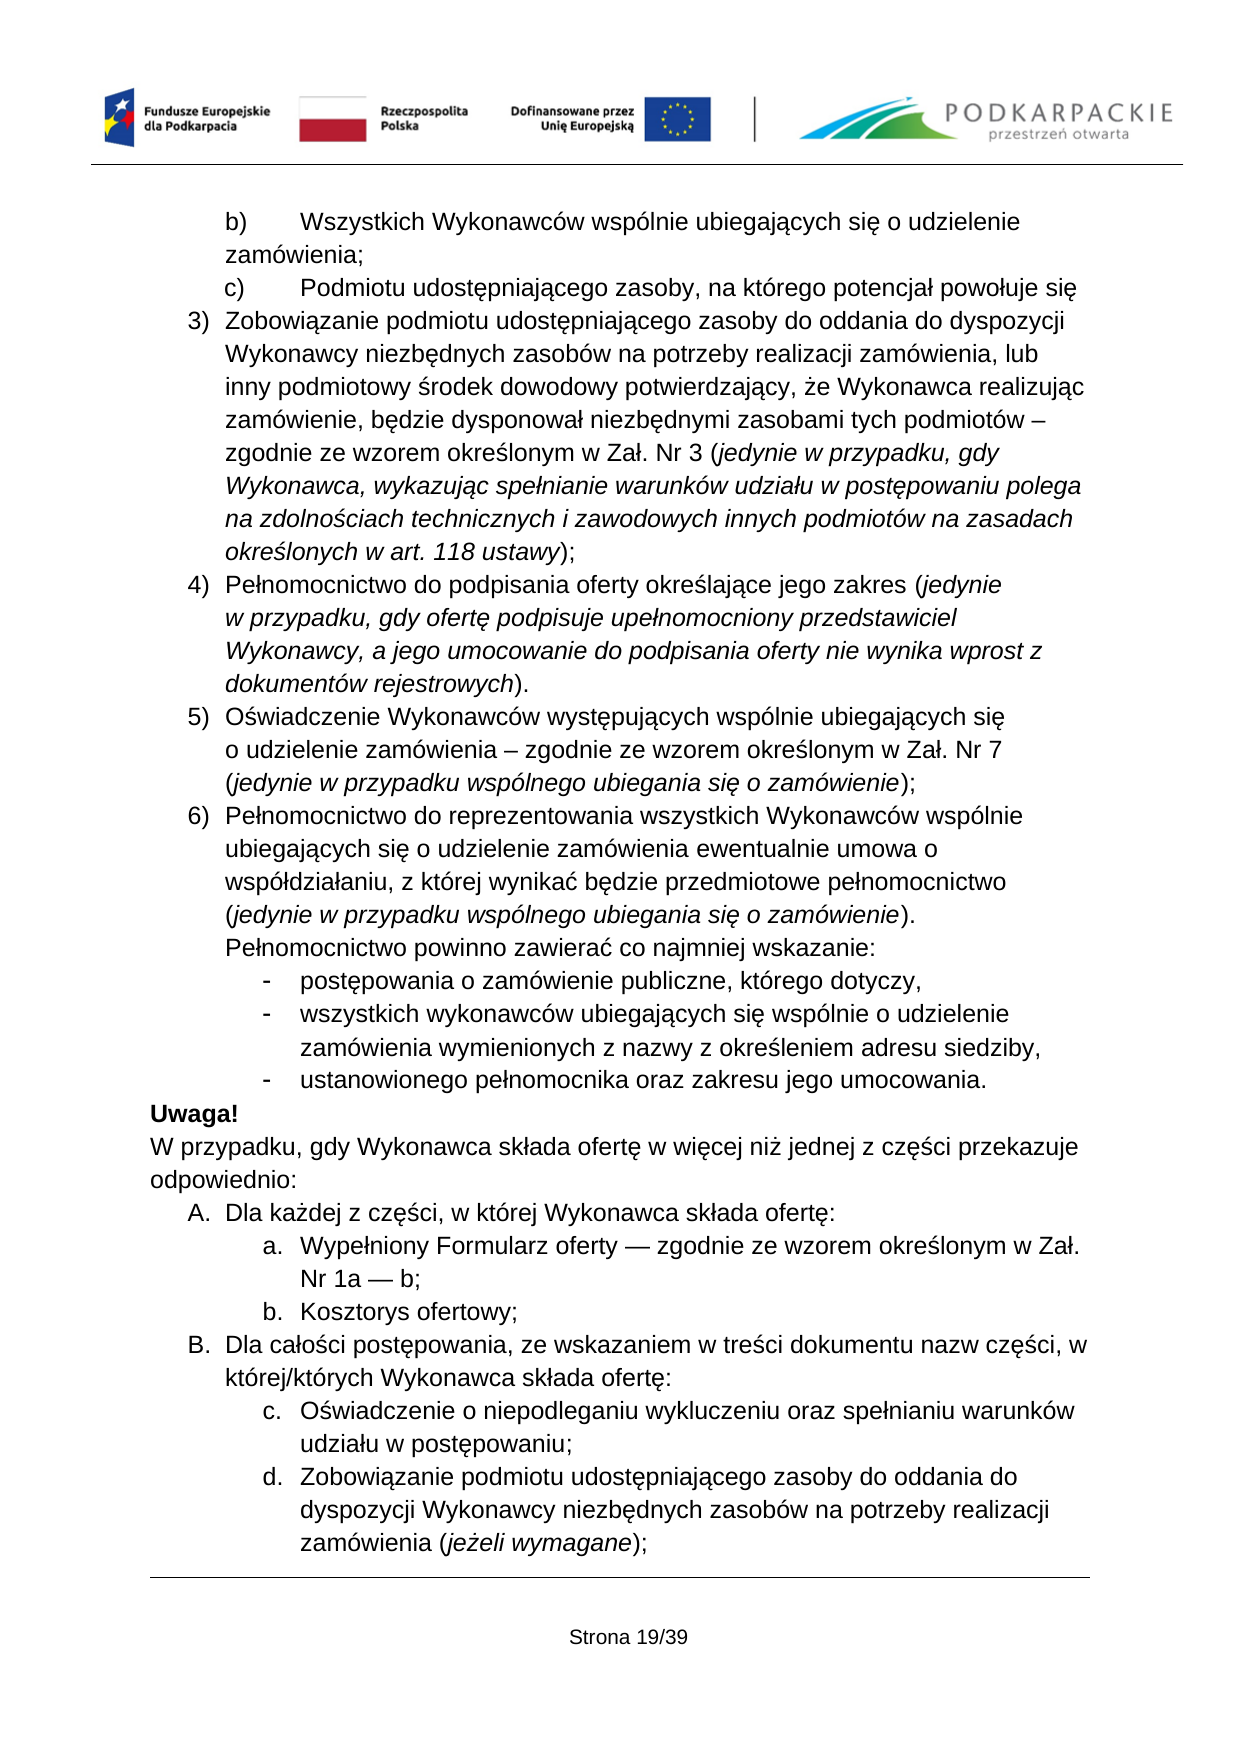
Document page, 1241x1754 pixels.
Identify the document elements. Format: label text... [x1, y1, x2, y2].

list Zobowiązanie podmiotu udostępniającego zasoby do oddania do dyspozycji Wykonawcy niezbędnych zasobów na potrzeby realizacji zamówienia (jeżeli wymagane); [262, 1462, 1090, 1557]
list Zobowiązanie podmiotu udostępniającego zasoby do oddania do dyspozycji Wykonawcy niezbędnych zasobów na potrzeby realizacji zamówienia, lub inny podmiotowy środek dowodowy potwierdzający, że Wykonawca realizując zamówienie, będzie dysponował niezbędnymi zasobami tych podmiotów – zgodnie ze wzorem określonym w Zał. Nr 3 (jedynie w przypadku, gdy Wykonawca, wykazując spełnianie warunków udziału w postępowaniu polega na zdolnościach technicznych i zawodowych innych podmiotów na zasadach określonych w art. 118 ustawy); [187, 306, 1090, 566]
list Pełnomocnictwo do podpisania oferty określające jego zakres (jedynie w przypadku, gdy ofertę podpisuje upełnomocniony przedstawiciel Wykonawcy, a jego umocowanie do podpisania oferty nie wynika wprost z dokumentów rejestrowych). [187, 570, 1090, 698]
list ustanowionego pełnomocnika oraz zakresu jego umocowania. [262, 1066, 1090, 1094]
list Wypełniony Formularz oferty — zgodnie ze wzorem określonym w Zał. Nr 1a — b; [262, 1231, 1090, 1292]
list Dla każdej z części, w której Wykonawca składa ofertę: [187, 1198, 1090, 1226]
picture [91, 73, 1187, 162]
list Pełnomocnictwo powinno zawierać co najmniej wskazanie: [225, 933, 1090, 962]
list Oświadczenie Wykonawców występujących wspólnie ubiegających się o udzielenie zamówienia – zgodnie ze wzorem określonym w Zał. Nr 7 (jedynie w przypadku wspólnego ubiegania się o zamówienie); [187, 702, 1090, 797]
text W przypadku, gdy Wykonawca składa ofertę w więcej niż jednej z części przekazuje odpowiednio: [150, 1132, 1090, 1193]
list wszystkich wykonawców ubiegających się wspólnie o udzielenie zamówienia wymienionych z nazwy z określeniem adresu siedziby, [262, 999, 1090, 1061]
text Uwaga! [150, 1099, 1090, 1127]
list postępowania o zamówienie publiczne, którego dotyczy, [262, 966, 1090, 995]
list Oświadczenie o niepodleganiu wykluczeniu oraz spełnianiu warunków udziału w postępowaniu; [262, 1396, 1090, 1458]
list Pełnomocnictwo do reprezentowania wszystkich Wykonawców wspólnie ubiegających się o udzielenie zamówienia ewentualnie umowa o współdziałaniu, z której wynikać będzie przedmiotowe pełnomocnictwo (jedynie w przypadku wspólnego ubiegania się o zamówienie). [187, 801, 1090, 929]
list b) Wszystkich Wykonawców wspólnie ubiegających się o udzielenie zamówienia; [225, 207, 1090, 268]
list Dla całości postępowania, ze wskazaniem w treści dokumentu nazw części, w której/których Wykonawca składa ofertę: [187, 1330, 1090, 1392]
list Kosztorys ofertowy; [262, 1297, 1090, 1326]
list c) Podmiotu udostępniającego zasoby, na którego potencjał powołuje się [224, 273, 1090, 302]
